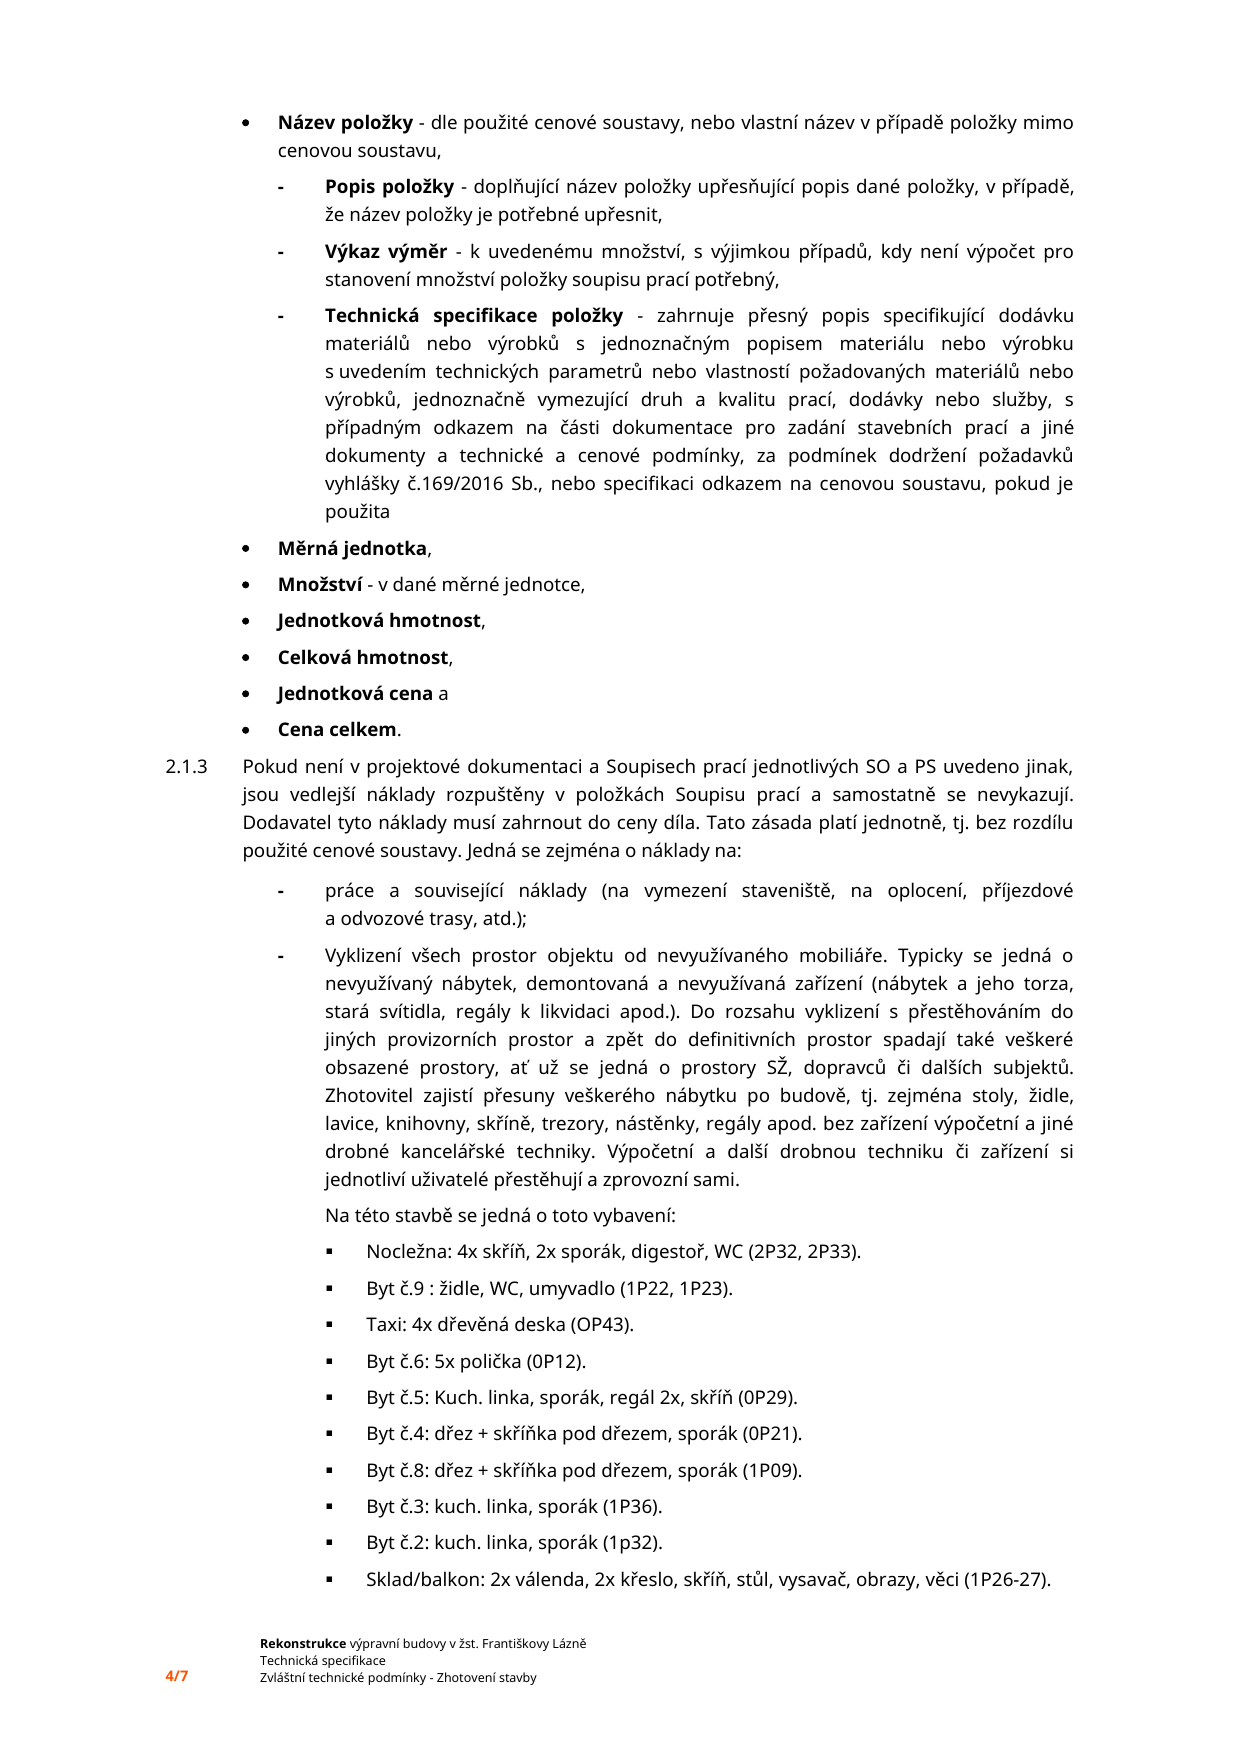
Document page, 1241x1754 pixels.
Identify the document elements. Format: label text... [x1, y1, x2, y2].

text Sklad/balkon: 2x válenda, 2x křeslo, skříň, stůl, vysavač, obrazy, věci (1P26-27). [325, 1566, 1075, 1592]
text Nocležna: 4x skříň, 2x sporák, digestoř, WC (2P32, 2P33). [325, 1239, 1075, 1264]
text Taxi: 4x dřevěná deska (OP43). [325, 1312, 1075, 1337]
text Byt č.4: dřez + skříňka pod dřezem, sporák (0P21). [325, 1421, 1075, 1446]
text Cena celkem. [242, 717, 1075, 742]
text Byt č.5: Kuch. linka, sporák, regál 2x, skříň (0P29). [325, 1384, 1075, 1410]
text Technická specifikace položky - zahrnuje přesný popis specifikující dodávku materiálů nebo výrobků s jednoznačným popisem materiálu nebo výrobku s uvedením technických parametrů nebo vlastností požadovaných materiálů nebo výrobků, jednoznačně vymezující druh a kvalitu prací, dodávky nebo služby, s případným odkazem na části dokumentace pro zadání stavebních prací a jiné dokumenty a technické a cenové podmínky, za podmínek dodržení požadavků vyhlášky č.169/2016 Sb., nebo specifikaci odkazem na cenovou soustavu, pokud je použita [278, 302, 1075, 524]
text Byt č.9 : židle, WC, umyvadlo (1P22, 1P23). [325, 1275, 1075, 1301]
text Byt č.6: 5x polička (0P12). [325, 1348, 1075, 1373]
text Byt č.3: kuch. linka, sporák (1P36). [325, 1493, 1075, 1519]
text Měrná jednotka, [242, 535, 1075, 560]
text Jednotková cena a [242, 680, 1075, 706]
text Pokud není v projektové dokumentaci a Soupisech prací jednotlivých SO a PS uvedeno jinak, jsou vedlejší náklady rozpuštěny v položkách Soupisu prací a samostatně se nevykazují. Dodavatel tyto náklady musí zahrnout do ceny díla. Tato zásada platí jednotně, tj. bez rozdílu použité cenové soustavy. Jedná se zejména o náklady na: [165, 753, 1075, 863]
text Byt č.8: dřez + skříňka pod dřezem, sporák (1P09). [325, 1457, 1075, 1482]
text Jednotková hmotnost, [242, 608, 1075, 633]
text Celková hmotnost, [242, 644, 1075, 669]
list Na této stavbě se jedná o toto vybavení: [325, 1202, 1075, 1228]
text Vyklizení všech prostor objektu od nevyužívaného mobiliáře. Typicky se jedná o nevyužívaný nábytek, demontovaná a nevyužívaná zařízení (nábytek a jeho torza, stará svítidla, regály k likvidaci apod.). Do rozsahu vyklizení s přestěhováním do jiných provizorních prostor a zpět do definitivních prostor spadají také veškeré obsazené prostory, ať už se jedná o prostory SŽ, dopravců či dalších subjektů. Zhotovitel zajistí přesuny veškerého nábytku po budově, tj. zejména stoly, židle, lavice, knihovny, skříně, trezory, nástěnky, regály apod. bez zařízení výpočetní a jiné drobné kancelářské techniky. Výpočetní a další drobnou techniku či zařízení si jednotliví uživatelé přestěhují a zprovozní sami. [278, 942, 1075, 1192]
text práce a související náklady (na vymezení staveniště, na oplocení, příjezdové a odvozové trasy, atd.); [278, 878, 1075, 931]
text Název položky - dle použité cenové soustavy, nebo vlastní název v případě položky mimo cenovou soustavu, [242, 109, 1075, 163]
text Byt č.2: kuch. linka, sporák (1p32). [325, 1530, 1075, 1555]
text Množství - v dané měrné jednotce, [242, 571, 1075, 597]
text Výkaz výměr - k uvedenému množství, s výjimkou případů, kdy není výpočet pro stanovení množství položky soupisu prací potřebný, [278, 238, 1075, 292]
text Popis položky - doplňující název položky upřesňující popis dané položky, v případě, že název položky je potřebné upřesnit, [278, 174, 1075, 227]
